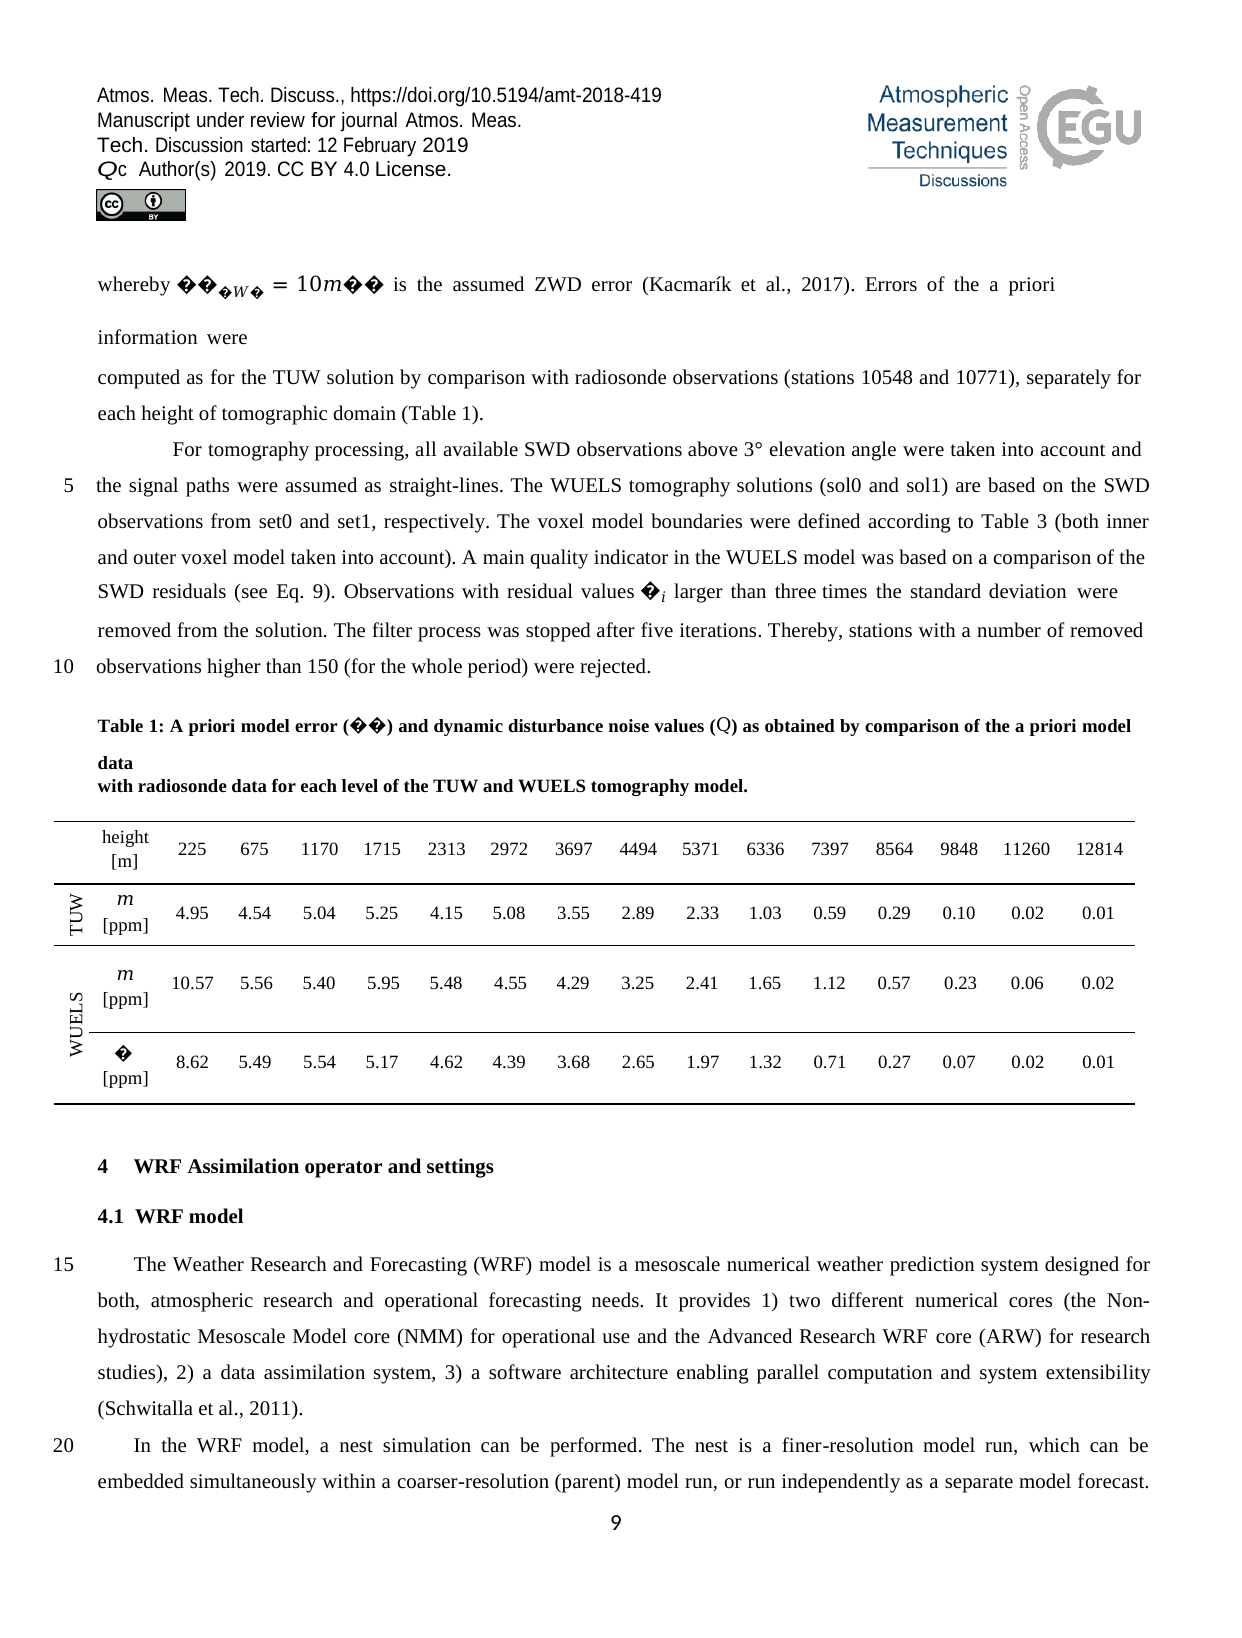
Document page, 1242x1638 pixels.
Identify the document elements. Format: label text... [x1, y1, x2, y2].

text SWD residuals (see Eq. 9). Observations with residual values �𝑖 larger than three times the standard deviation were [97, 581, 1158, 631]
text For tomography processing, all available SWD observations above 3° elevation angle were taken into account and [172, 437, 1158, 461]
text Table 1: A priori model error (��) and dynamic disturbance noise values (Q) as obtained by comparison of the a priori model data [97, 712, 1158, 787]
text whereby ���𝑊� = 10𝑚�� is the assumed ZWD error (Kacmarík et al., 2017). Errors of the a priori information were [97, 272, 1158, 378]
text 𝑚 [42, 872, 134, 927]
text each height of tomographic domain (Table 1). [97, 401, 1158, 425]
text 10.57 5.56 5.40 5.95 5.48 4.55 4.29 3.25 2.41 1.65 1.12 0.57 0.23 0.06 0.02 [171, 972, 1158, 994]
text 4 WRF Assimilation operator and settings [97, 1154, 1158, 1178]
text 4.95 4.54 5.04 5.25 4.15 5.08 3.55 2.89 2.33 1.03 0.59 0.29 0.10 0.02 0.01 [176, 902, 1158, 924]
text [m] [111, 850, 150, 872]
picture [867, 84, 1141, 187]
text 𝑚 [42, 961, 134, 1001]
text 10 observations higher than 150 (for the whole period) were rejected. [53, 654, 1158, 677]
text 225 675 1170 1715 2313 2972 3697 4494 5371 6336 7397 8564 9848 11260 12814 [178, 838, 1158, 859]
text 5 the signal paths were assumed as straight-lines. The WUELS tomography solutions (sol0 and sol1) are based on the SWD observations from set0 and set1, respectively. The voxel model boundaries were defined according to Table 3 (both inner and outer voxel model taken into account). A main quality indicator in the WUELS model was based on a comparison of the [63, 473, 1150, 569]
text 15 The Weather Research and Forecasting (WRF) model is a mesoscale numerical weather prediction system designed for both, atmospheric research and operational forecasting needs. It provides 1) two different numerical cores (the Non- hydrostatic Mesoscale Model core (NMM) for operational use and the Advanced Research WRF core (ARW) for research studies), 2) a data assimilation system, 3) a software architecture enabling parallel computation and system extensibility (Schwitalla et al., 2011). [53, 1252, 1150, 1420]
text height [97, 826, 153, 847]
text � [42, 1040, 132, 1079]
text 8.62 5.49 5.54 5.17 4.62 4.39 3.68 2.65 1.97 1.32 0.71 0.27 0.07 0.02 0.01 [176, 1051, 1158, 1073]
picture [97, 190, 185, 220]
text 4.1 WRF model [97, 1203, 1158, 1227]
